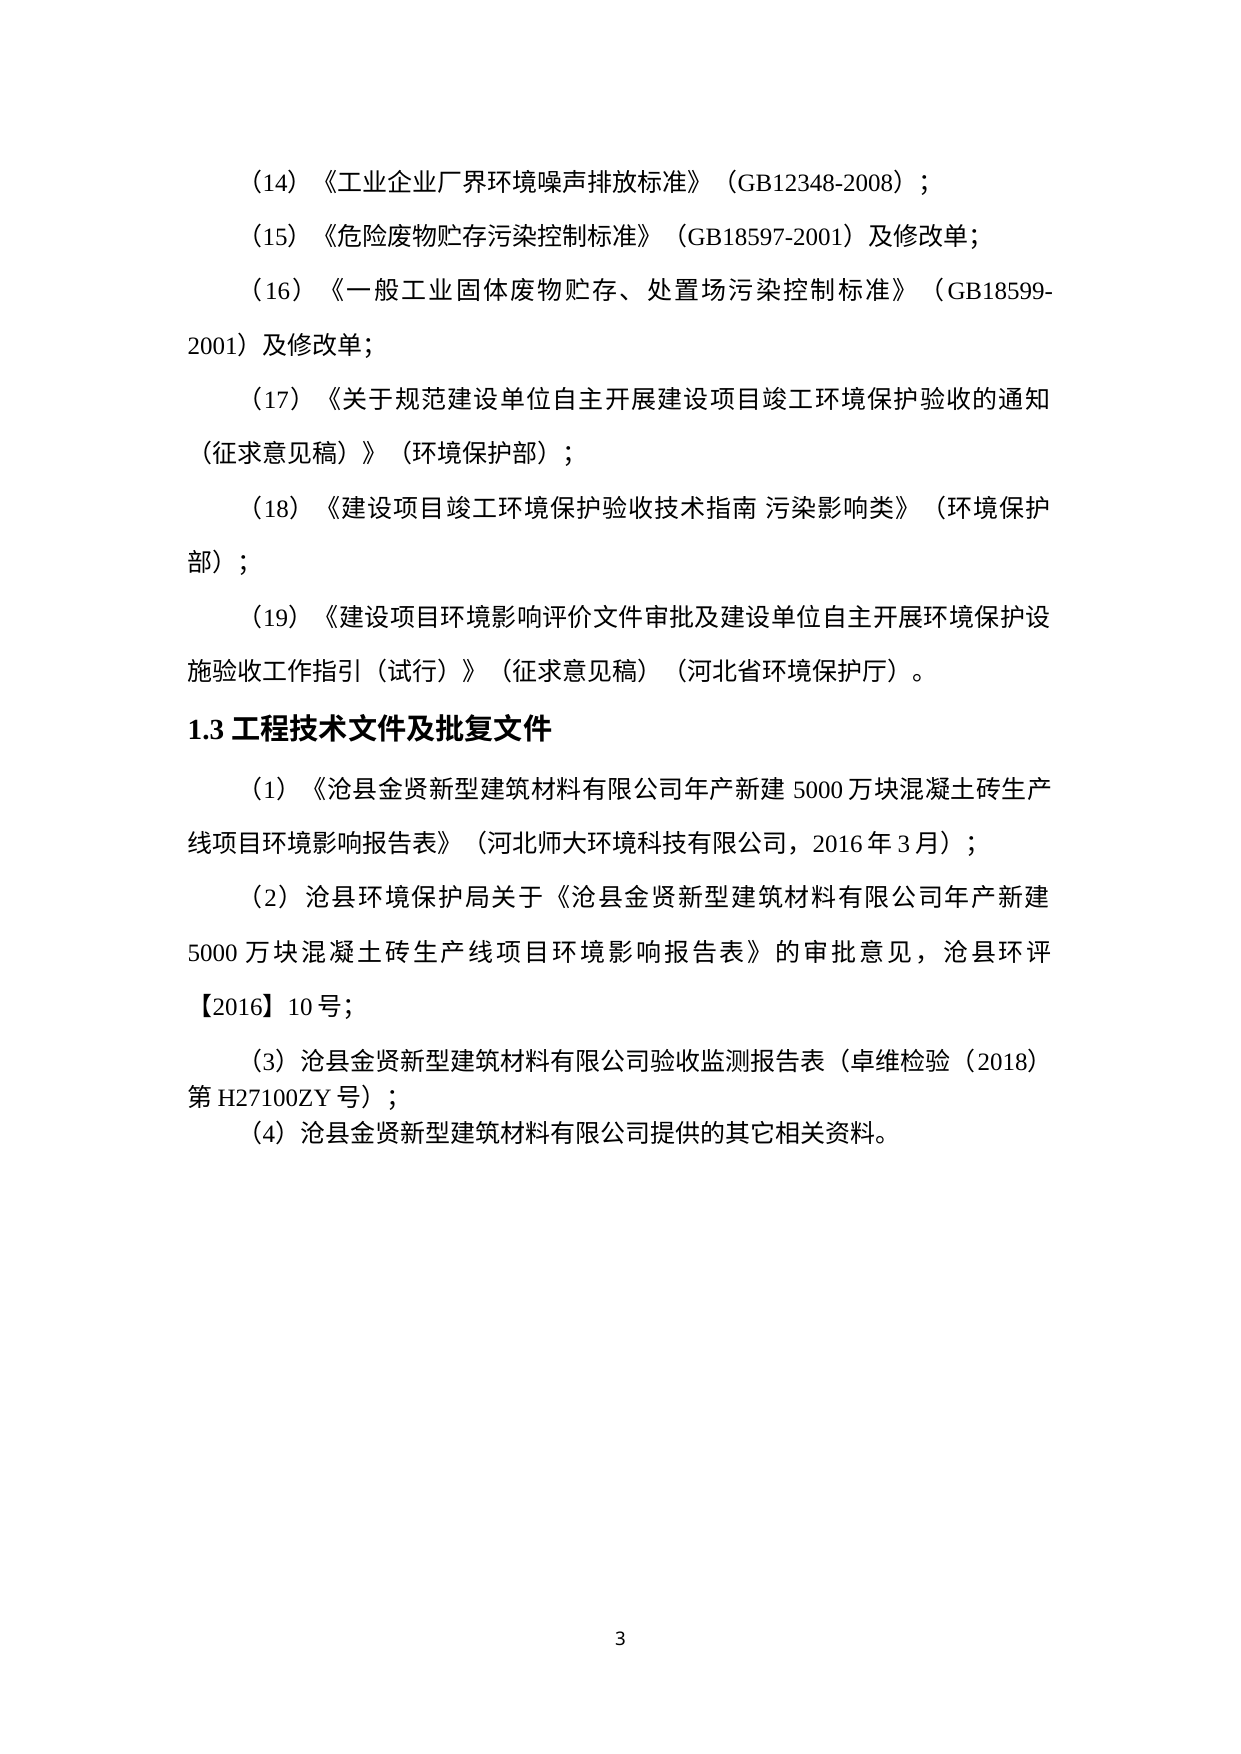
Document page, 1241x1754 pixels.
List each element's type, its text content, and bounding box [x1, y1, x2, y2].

text （2）沧县环境保护局关于《沧县金贤新型建筑材料有限公司年产新建5000万块混凝土砖生产线项目环境影响报告表》的审批意见，沧县环评【2016】10号； [187, 878, 1053, 1023]
text （17）《关于规范建设单位自主开展建设项目竣工环境保护验收的通知（征求意见稿）》（环境保护部）； [187, 379, 1053, 470]
text （1）《沧县金贤新型建筑材料有限公司年产新建5000万块混凝土砖生产线项目环境影响报告表》（河北师大环境科技有限公司，2016年3月）； [187, 769, 1053, 860]
text （15）《危险废物贮存污染控制标准》（GB18597-2001）及修改单； [187, 216, 1053, 253]
text （4）沧县金贤新型建筑材料有限公司提供的其它相关资料。 [187, 1113, 1053, 1150]
subtitle 1.3 工程技术文件及批复文件 [187, 706, 1053, 748]
text （14）《工业企业厂界环境噪声排放标准》（GB12348-2008）； [187, 162, 1053, 198]
text （3）沧县金贤新型建筑材料有限公司验收监测报告表（卓维检验（2018）第H27100ZY号）； [187, 1041, 1053, 1113]
text （19）《建设项目环境影响评价文件审批及建设单位自主开展环境保护设施验收工作指引（试行）》（征求意见稿）（河北省环境保护厅）。 [187, 597, 1053, 688]
text （16）《一般工业固体废物贮存、处置场污染控制标准》（GB18599-2001）及修改单； [187, 271, 1053, 361]
text （18）《建设项目竣工环境保护验收技术指南 污染影响类》（环境保护部）； [187, 488, 1053, 579]
